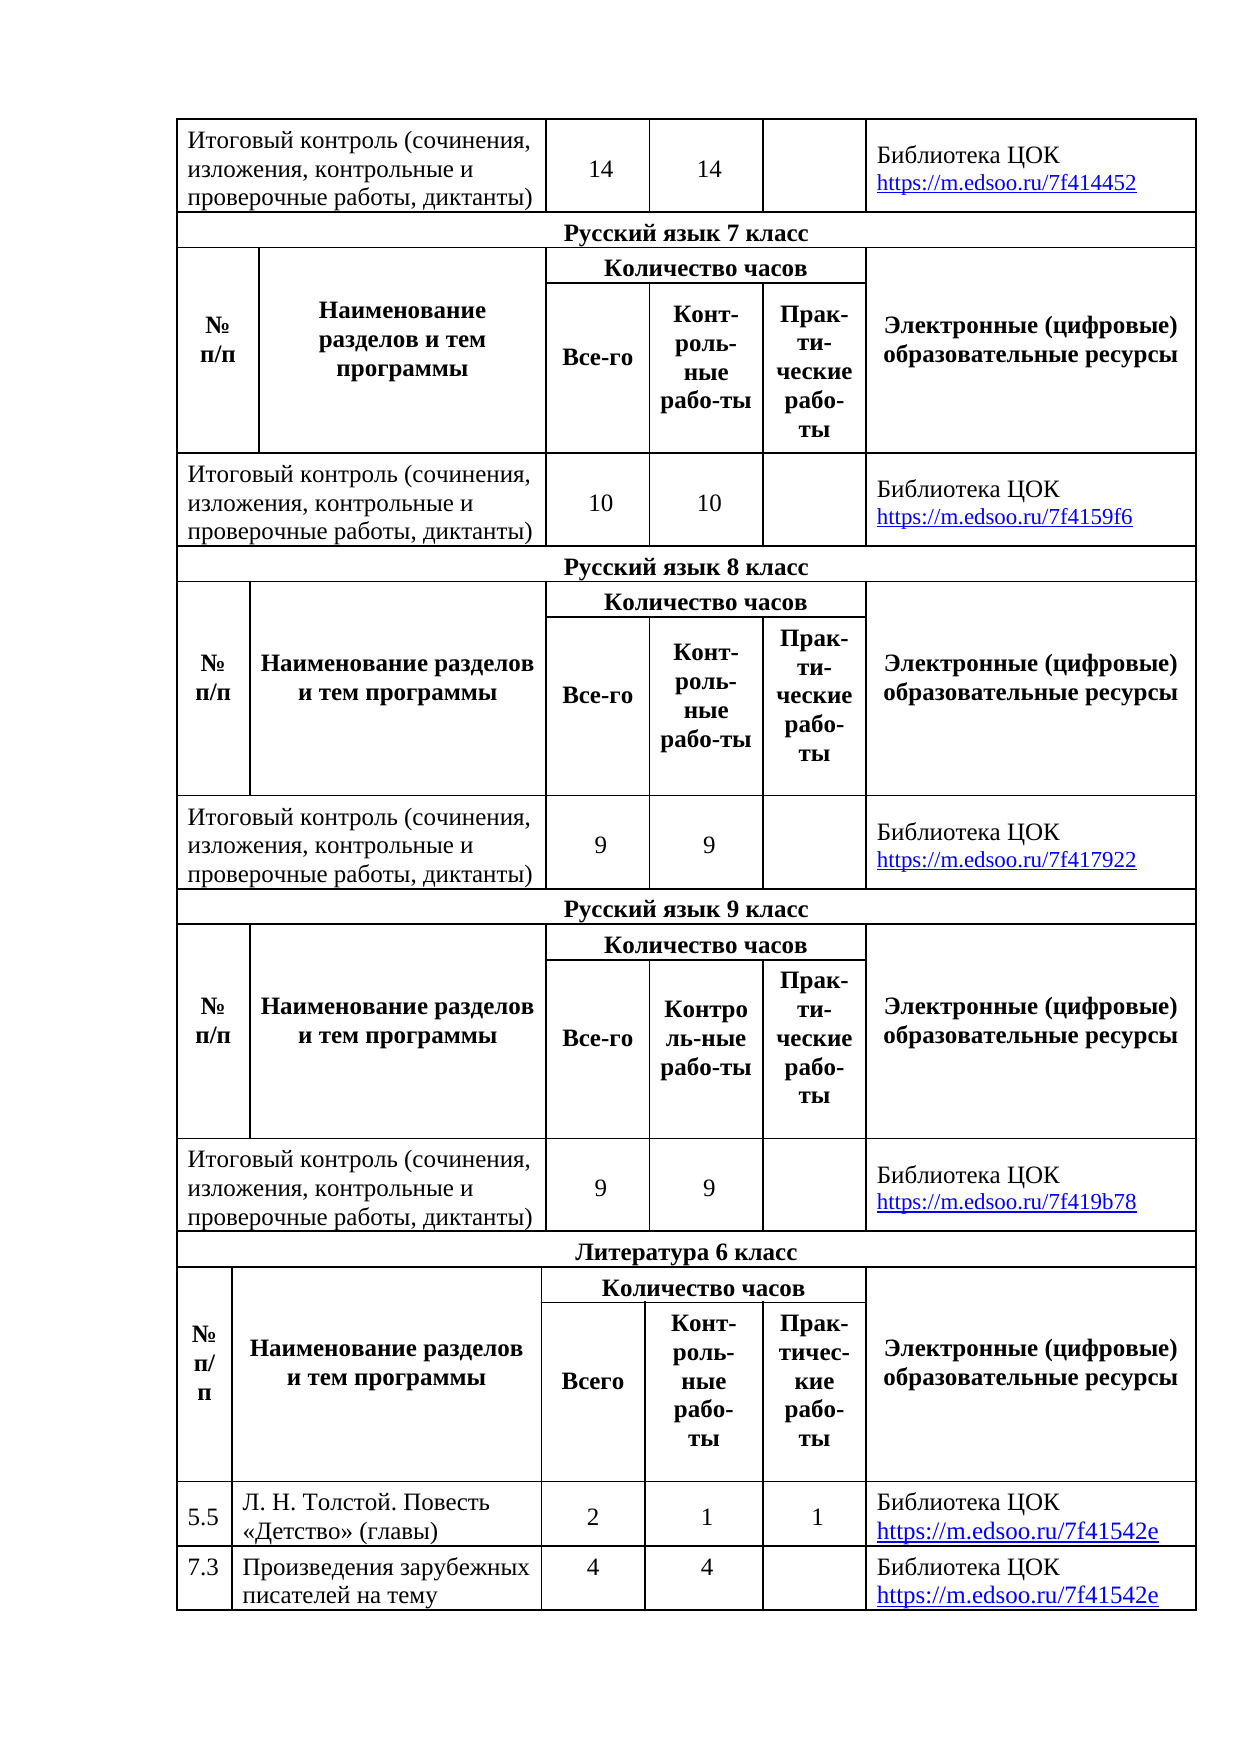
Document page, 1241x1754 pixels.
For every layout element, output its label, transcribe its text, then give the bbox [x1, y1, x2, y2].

table_cell Русский язык 8 класс [178, 547, 1195, 581]
table_cell [764, 796, 865, 888]
table_cell Итоговый контроль (сочинения, изложения, контрольные и проверочные работы, диктанты) [178, 796, 545, 888]
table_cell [233, 1547, 541, 1609]
table_cell Все-го [547, 961, 649, 1137]
table_cell Прак-ти-ческие рабо-ты [764, 618, 865, 795]
table_cell Литература 6 класс [178, 1232, 1195, 1266]
table_cell Количество часов [542, 1268, 865, 1301]
table_cell Библиотека ЦОК https://m.edsoo.ru/7f419b78 [867, 1139, 1195, 1230]
table_cell Конт- роль-ные рабо- ты [646, 1303, 762, 1481]
table_cell Наименование разделов и тем программы [260, 248, 545, 452]
table_cell Библиотека ЦОК https://m.edsoo.ru/7f414452 [867, 120, 1195, 211]
table_cell Итоговый контроль (сочинения, изложения, контрольные и проверочные работы, диктанты) [178, 120, 545, 211]
table_cell № п/п [178, 248, 258, 452]
table_cell № п/п [178, 1268, 231, 1481]
table_cell Наименование разделов и тем программы [233, 1268, 541, 1481]
table_cell 7.3 [178, 1547, 231, 1609]
table_cell Контроль-ные рабо-ты [650, 961, 762, 1137]
table_cell Наименование разделов и тем программы [251, 925, 545, 1137]
table_cell Все-го [547, 618, 649, 795]
table_cell Русский язык 9 класс [178, 890, 1195, 923]
table_cell 2 [542, 1482, 644, 1545]
table_cell Всего [542, 1303, 644, 1481]
table_cell 9 [650, 1139, 762, 1230]
table_cell Прак-тичес-кие рабо-ты [764, 1303, 865, 1481]
table_cell 14 [650, 120, 762, 211]
table_cell Количество часов [547, 925, 865, 959]
table_cell Итоговый контроль (сочинения, изложения, контрольные и проверочные работы, диктанты) [178, 454, 545, 545]
table_cell Количество часов [547, 248, 865, 282]
table_cell № п/п [178, 582, 249, 795]
table_cell 1 [764, 1482, 865, 1545]
table_cell 10 [547, 454, 649, 545]
table_cell 5.5 [178, 1482, 231, 1545]
table_cell 10 [650, 454, 762, 545]
table_cell Конт-роль-ные рабо-ты [650, 284, 762, 452]
table_cell Прак-ти-ческие рабо-ты [764, 284, 865, 452]
table_cell Библиотека ЦОК https://m.edsoo.ru/7f4159f6 [867, 454, 1195, 545]
table_cell Итоговый контроль (сочинения, изложения, контрольные и проверочные работы, диктанты) [178, 1139, 545, 1230]
table_cell Наименование разделов и тем программы [251, 582, 545, 795]
table_cell 1 [646, 1482, 762, 1545]
table_cell Русский язык 7 класс [178, 213, 1195, 247]
table_cell Библиотека ЦОК https://m.edsoo.ru/7f41542e [867, 1482, 1195, 1545]
table_cell Конт-роль-ные рабо-ты [650, 618, 762, 795]
table_cell Электронные (цифровые) образовательные ресурсы [867, 1268, 1195, 1481]
table_cell [764, 1547, 865, 1609]
table_cell 9 [547, 1139, 649, 1230]
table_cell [867, 1547, 1195, 1609]
table_cell Прак-ти-ческие рабо-ты [764, 961, 865, 1137]
table_cell 14 [547, 120, 649, 211]
table_cell 9 [547, 796, 649, 888]
table_cell Библиотека ЦОК https://m.edsoo.ru/7f417922 [867, 796, 1195, 888]
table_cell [867, 248, 1195, 452]
table_cell Электронные (цифровые) образовательные ресурсы [867, 582, 1195, 795]
table_cell [764, 120, 865, 211]
table_cell Электронные (цифровые) образовательные ресурсы [867, 925, 1195, 1137]
table_cell [764, 454, 865, 545]
table_cell 4 [542, 1547, 644, 1609]
table_cell [764, 1139, 865, 1230]
table_cell Л. Н. Толстой. Повесть «Детство» (главы) [233, 1482, 541, 1545]
table_cell № п/п [178, 925, 249, 1137]
table_cell 4 [646, 1547, 762, 1609]
table_cell Все-го [547, 284, 649, 452]
table_cell 9 [650, 796, 762, 888]
table_cell Количество часов [547, 582, 865, 616]
